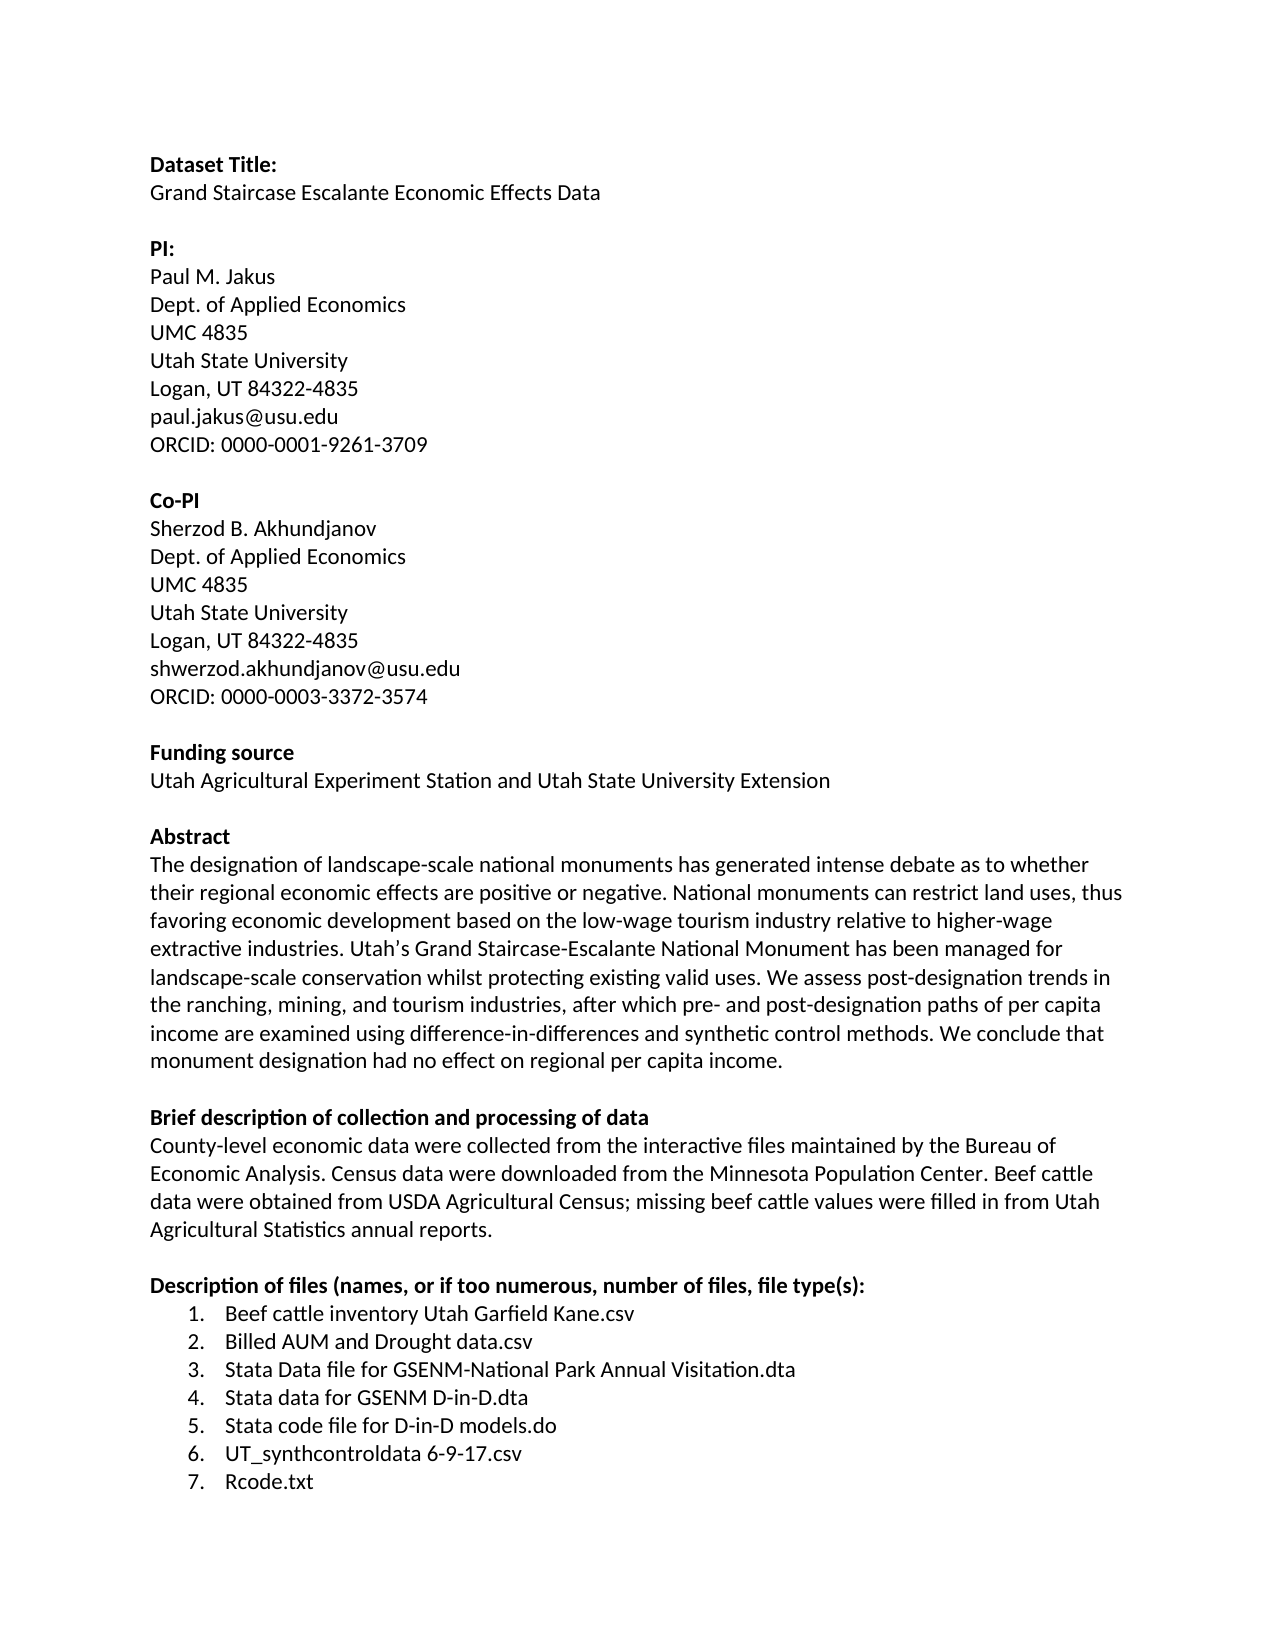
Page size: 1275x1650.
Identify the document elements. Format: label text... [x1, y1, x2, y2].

text Description of files (names, or if too numerous, number of files, file type(s): [150, 1271, 1125, 1299]
text The designation of landscape-scale national monuments has generated intense debate as to whether their regional economic effects are positive or negative. National monuments can restrict land uses, thus favoring economic development based on the low-wage tourism industry relative to higher-wage extractive industries. Utah’s Grand Staircase-Escalante National Monument has been managed for landscape-scale conservation whilst protecting existing valid uses. We assess post-designation trends in the ranching, mining, and tourism industries, after which pre- and post-designation paths of per capita income are examined using difference-in-differences and synthetic control methods. We conclude that monument designation had no effect on regional per capita income. [150, 851, 1125, 1075]
text paul.jakus@usu.edu [150, 402, 1125, 430]
text Utah State University [150, 346, 1125, 374]
list Stata code file for D-in-D models.do [187, 1411, 1125, 1439]
text Sherzod B. Akhundjanov [150, 514, 1125, 542]
list Billed AUM and Drought data.csv [187, 1327, 1125, 1355]
text ORCID: 0000-0003-3372-3574 [150, 682, 1125, 710]
text Dataset Title: [150, 150, 1125, 178]
text PI: [150, 234, 1125, 262]
text shwerzod.akhundjanov@usu.edu [150, 654, 1125, 682]
list Stata data for GSENM D-in-D.dta [187, 1383, 1125, 1411]
text Brief description of collection and processing of data [150, 1103, 1125, 1131]
text Co-PI [150, 486, 1125, 514]
text Utah State University [150, 598, 1125, 626]
text Utah Agricultural Experiment Station and Utah State University Extension [150, 766, 1125, 794]
text UMC 4835 [150, 318, 1125, 346]
text Abstract [150, 822, 1125, 851]
text Paul M. Jakus [150, 262, 1125, 290]
list Stata Data file for GSENM-National Park Annual Visitation.dta [187, 1355, 1125, 1383]
text Funding source [150, 738, 1125, 766]
text Logan, UT 84322-4835 [150, 374, 1125, 402]
text UMC 4835 [150, 570, 1125, 598]
text Dept. of Applied Economics [150, 290, 1125, 318]
text Grand Staircase Escalante Economic Effects Data [150, 178, 1125, 206]
list Beef cattle inventory Utah Garfield Kane.csv [187, 1299, 1125, 1327]
list Rcode.txt [187, 1467, 1125, 1495]
text Logan, UT 84322-4835 [150, 626, 1125, 654]
text County-level economic data were collected from the interactive files maintained by the Bureau of Economic Analysis. Census data were downloaded from the Minnesota Population Center. Beef cattle data were obtained from USDA Agricultural Census; missing beef cattle values were filled in from Utah Agricultural Statistics annual reports. [150, 1131, 1125, 1243]
text ORCID: 0000-0001-9261-3709 [150, 430, 1125, 458]
list UT_synthcontroldata 6-9-17.csv [187, 1439, 1125, 1467]
text Dept. of Applied Economics [150, 542, 1125, 570]
